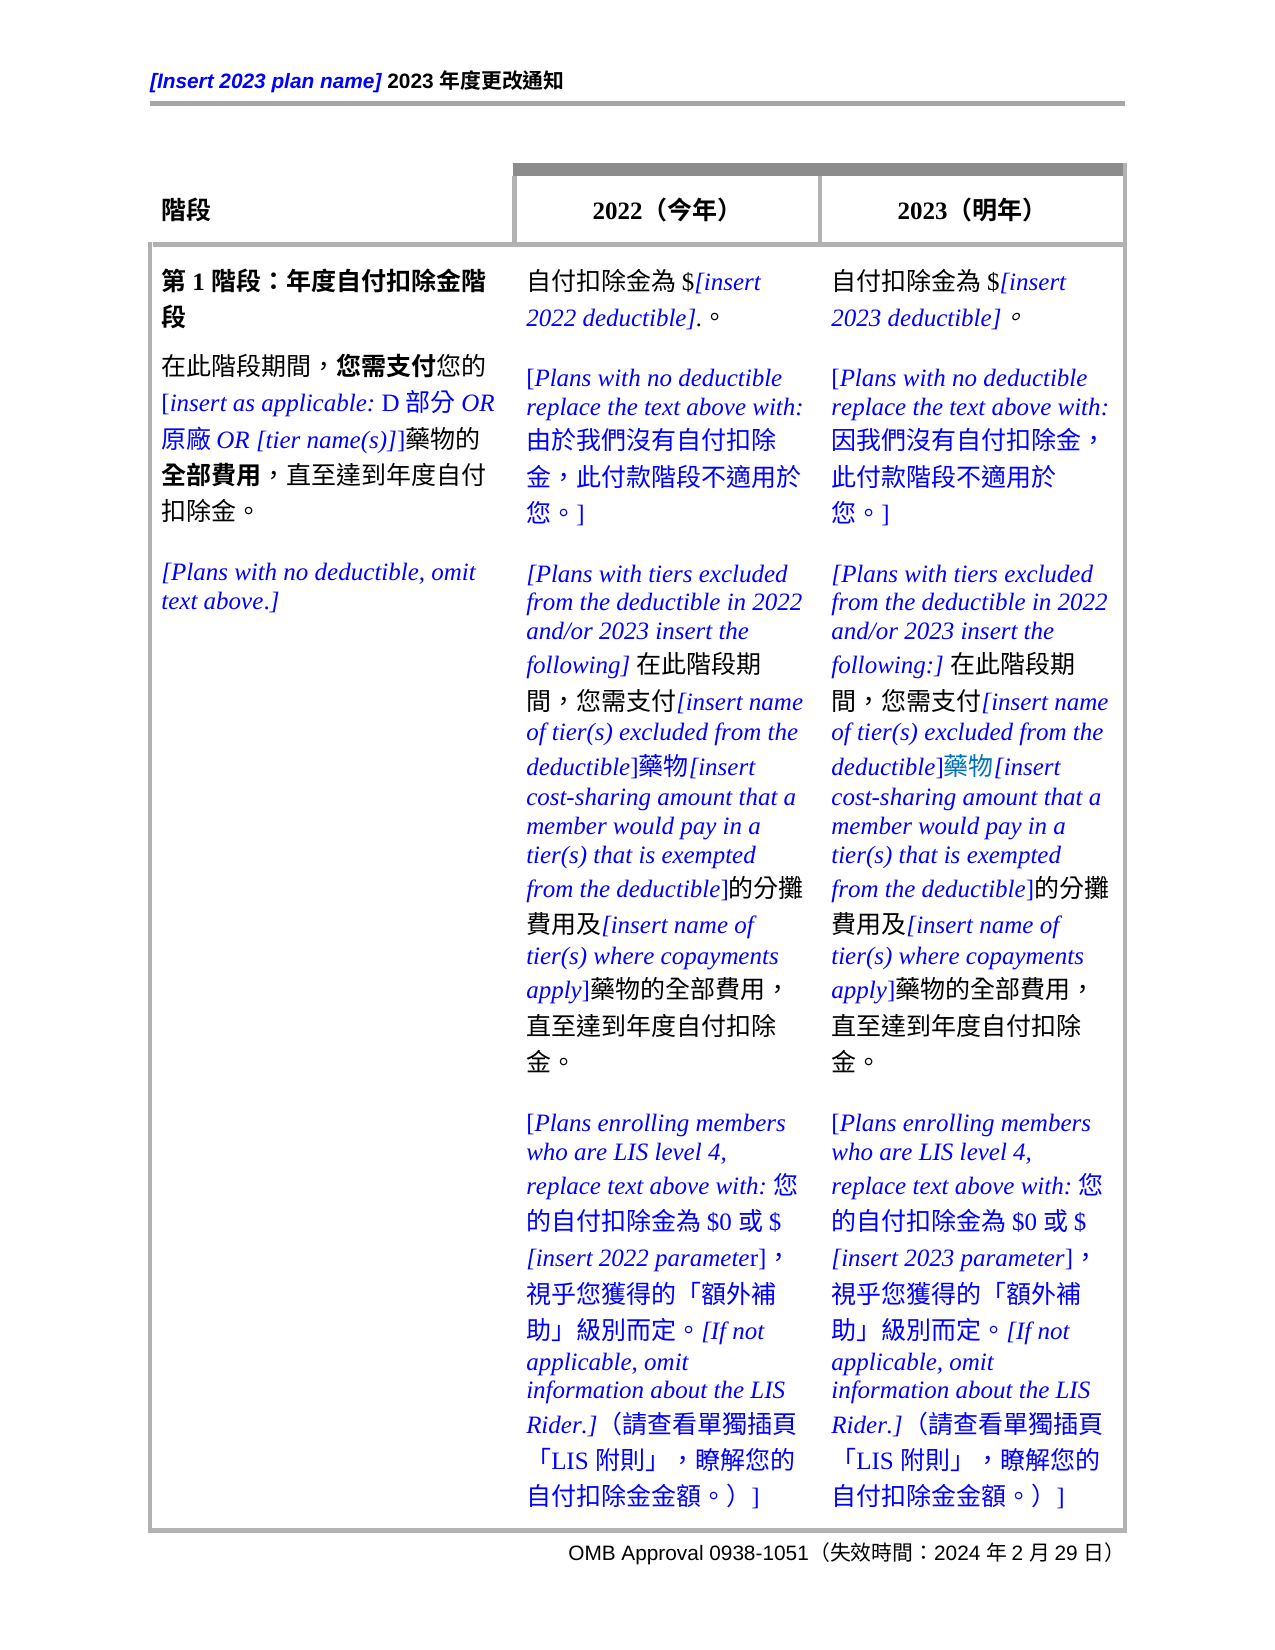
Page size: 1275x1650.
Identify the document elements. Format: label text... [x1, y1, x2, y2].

table_cell 自付扣除金為 $[insert 2023 deductible]。 [Plans with no deductible replace the text above with:因我們沒有自付扣除金，此付款階段不適用於您。] [Plans with tiers excluded from the deductible in 2022 and/or 2023 insert the following:] 在此階段期間，您需支付[insert name of tier(s) excluded from the deductible]藥物[insert cost-sharing amount that a member would pay in a tier(s) that is exempted from the deductible]的分攤費用及[insert name of tier(s) where copayments apply]藥物的全部費用，直至達到年度自付扣除金。 [Plans enrolling members who are LIS level 4, replace text above with: 您的自付扣除金為 $0 或 $[insert 2023 parameter]，視乎您獲得的「額外補助」級別而定。[If not applicable, omit information about the LIS Rider.]（請查看單獨插頁「LIS 附則」，瞭解您的自付扣除金金額。）] [820, 247, 1123, 1528]
table_cell 自付扣除金為 $[insert 2022 deductible].。 [Plans with no deductible replace the text above with: 由於我們沒有自付扣除金，此付款階段不適用於您。] [Plans with tiers excluded from the deductible in 2022 and/or 2023 insert the following] 在此階段期間，您需支付[insert name of tier(s) excluded from the deductible]藥物[insert cost-sharing amount that a member would pay in a tier(s) that is exempted from the deductible]的分攤費用及[insert name of tier(s) where copayments apply]藥物的全部費用，直至達到年度自付扣除金。 [Plans enrolling members who are LIS level 4, replace text above with: 您的自付扣除金為 $0 或 $[insert 2022 parameter]，視乎您獲得的「額外補助」級別而定。[If not applicable, omit information about the LIS Rider.]（請查看單獨插頁「LIS 附則」，瞭解您的自付扣除金金額。）] [515, 247, 820, 1528]
table_cell 第 1 階段：年度自付扣除金階段 在此階段期間，您需支付您的 [insert as applicable: D 部分 OR 原廠OR [tier name(s)]]藥物的全部費用，直至達到年度自付扣除金。 [Plans with no deductible, omit text above.] [152, 243, 515, 1528]
table_header 2022（今年） [517, 176, 818, 242]
table_header 2023（明年） [822, 176, 1123, 242]
table_header 階段 [150, 163, 513, 242]
